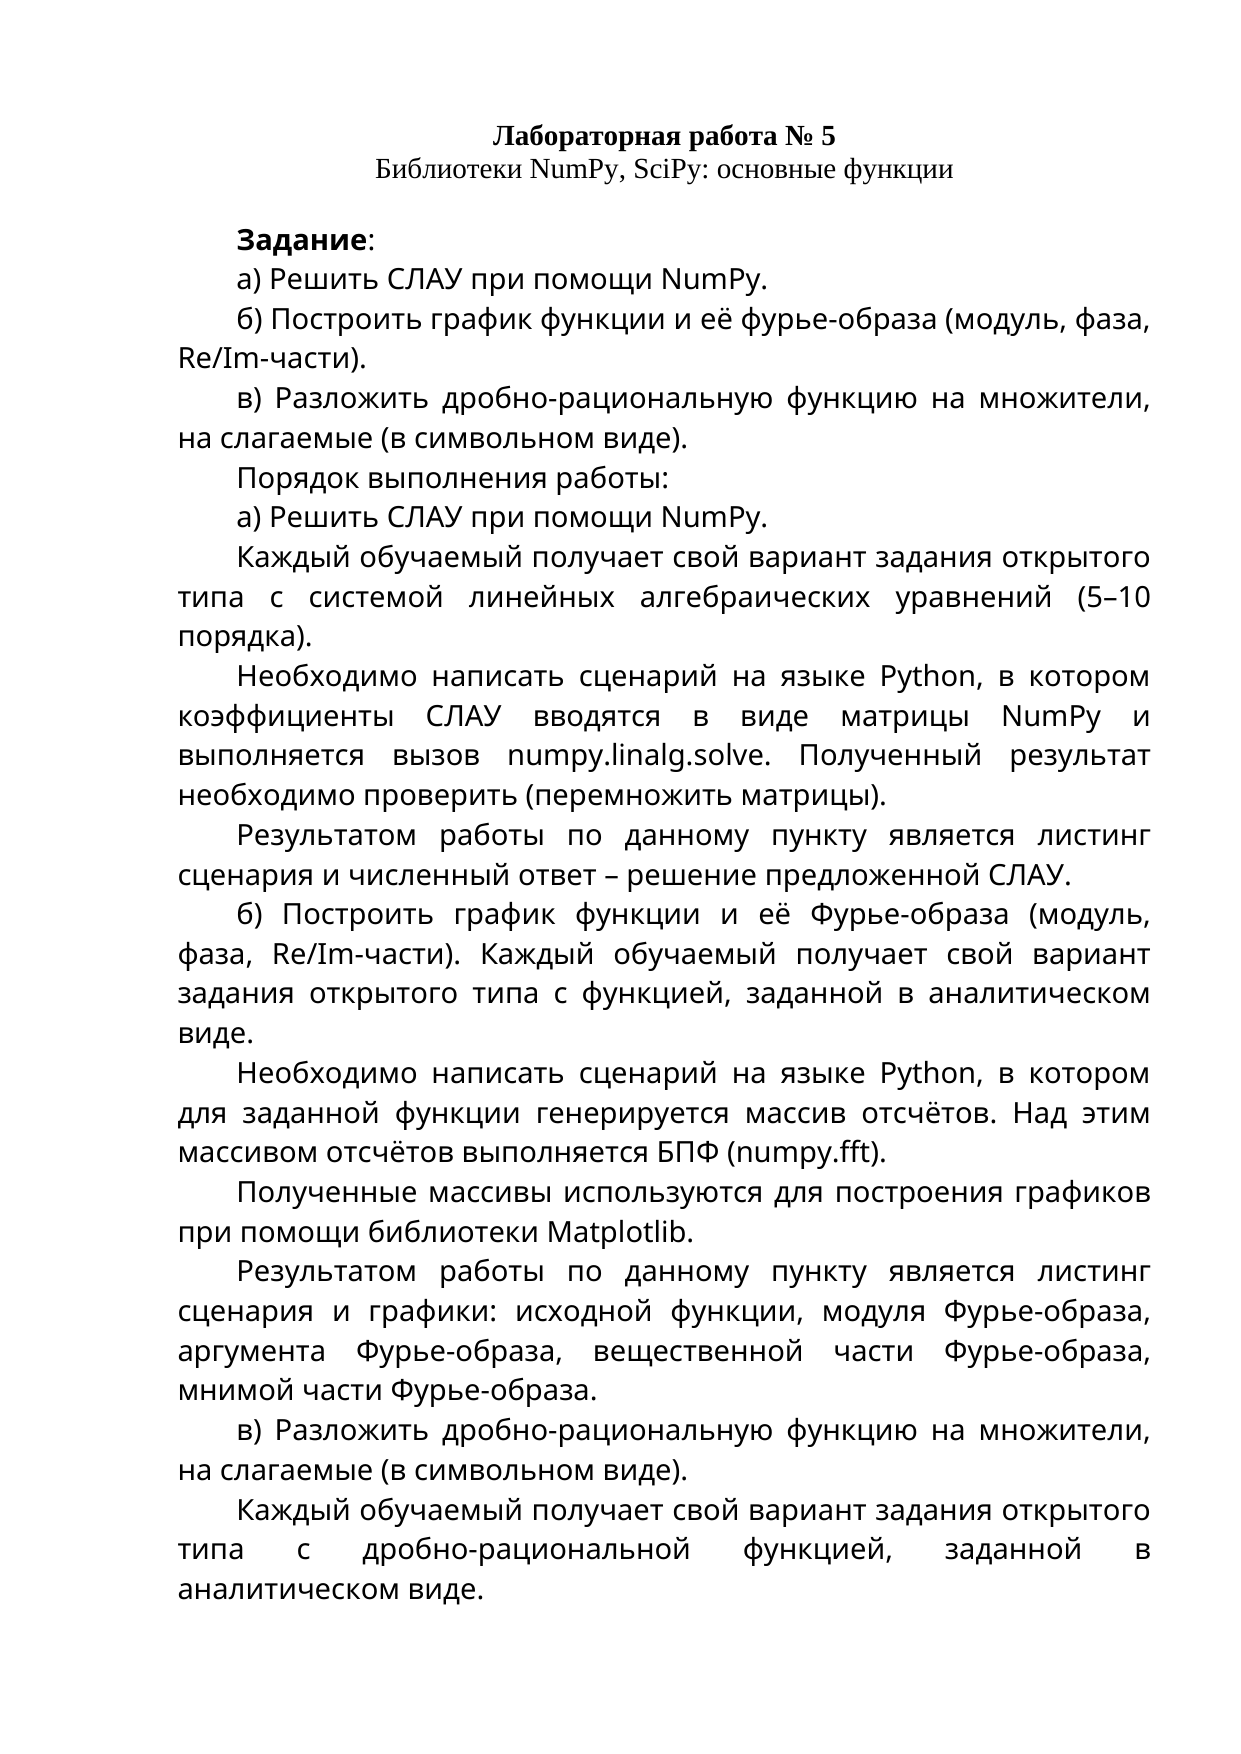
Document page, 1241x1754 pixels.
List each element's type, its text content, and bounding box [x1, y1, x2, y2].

text Результатом работы по данному пункту является листинг сценария и графики: исходной функции, модуля Фурье-образа, аргумента Фурье-образа, вещественной части Фурье-образа, мнимой части Фурье-образа. [177, 1251, 1152, 1409]
text Задание: [177, 219, 1152, 258]
text б) Построить график функции и её фурье-образа (модуль, фаза, Re/Im-части). [177, 298, 1152, 377]
text Каждый обучаемый получает свой вариант задания открытого типа с дробно-рациональной функцией, заданной в аналитическом виде. [177, 1489, 1152, 1608]
text б) Построить график функции и её Фурье-образа (модуль, фаза, Re/Im-части). Каждый обучаемый получает свой вариант задания открытого типа с функцией, заданной в аналитическом виде. [177, 893, 1152, 1052]
text а) Решить СЛАУ при помощи NumPy. [177, 497, 1152, 536]
text Лабораторная работа № 5 [177, 118, 1152, 152]
text а) Решить СЛАУ при помощи NumPy. [177, 258, 1152, 298]
text в) Разложить дробно-рациональную функцию на множители, на слагаемые (в символьном виде). [177, 1409, 1152, 1489]
text Полученные массивы используются для построения графиков при помощи библиотеки Matplotlib. [177, 1171, 1152, 1251]
text Необходимо написать сценарий на языке Python, в котором коэффициенты СЛАУ вводятся в виде матрицы NumPy и выполняется вызов numpy.linalg.solve. Полученный результат необходимо проверить (перемножить матрицы). [177, 655, 1152, 814]
text Каждый обучаемый получает свой вариант задания открытого типа с системой линейных алгебраических уравнений (5–10 порядка). [177, 536, 1152, 655]
text Необходимо написать сценарий на языке Python, в котором для заданной функции генерируется массив отсчётов. Над этим массивом отсчётов выполняется БПФ (numpy.fft). [177, 1052, 1152, 1171]
text в) Разложить дробно-рациональную функцию на множители, на слагаемые (в символьном виде). [177, 377, 1152, 457]
text Результатом работы по данному пункту является листинг сценария и численный ответ – решение предложенной СЛАУ. [177, 814, 1152, 893]
text Порядок выполнения работы: [177, 457, 1152, 497]
text Библиотеки NumPy, SciPy: основные функции [177, 152, 1152, 185]
